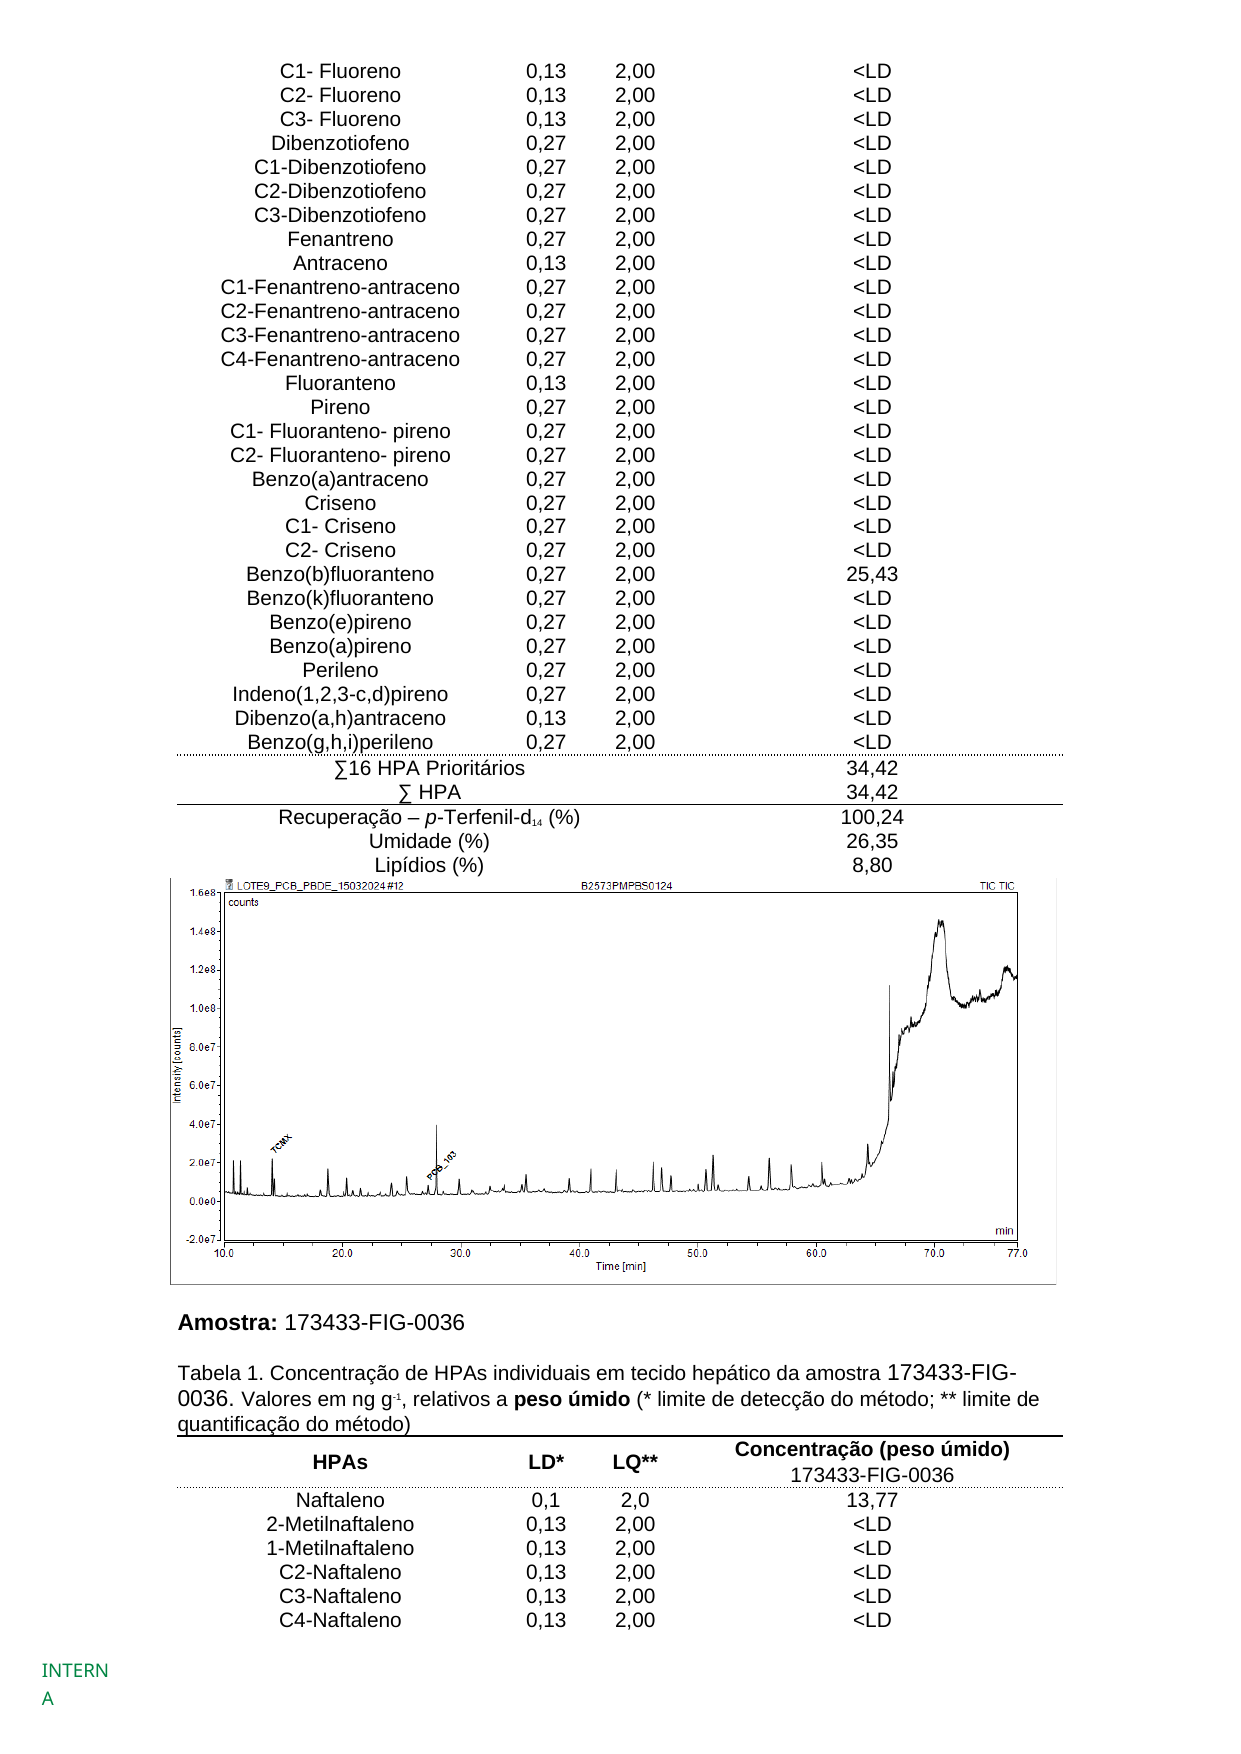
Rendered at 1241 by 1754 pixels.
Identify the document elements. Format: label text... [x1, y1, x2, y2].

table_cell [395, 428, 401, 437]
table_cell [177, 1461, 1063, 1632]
text Tabela 1. Concentração de HPAs individuais em tecido hepático da amostra 173433-FIG-0036. Valores em ng g-1, relativos a peso úmido (* limite de detecção do método; ** limite de quantificação do método) [177, 1359, 1063, 1435]
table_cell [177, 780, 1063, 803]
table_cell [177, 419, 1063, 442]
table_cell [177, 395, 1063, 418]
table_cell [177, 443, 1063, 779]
picture [170, 878, 1057, 1285]
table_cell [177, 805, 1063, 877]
text Amostra: 173433-FIG-0036 [177, 1308, 1063, 1335]
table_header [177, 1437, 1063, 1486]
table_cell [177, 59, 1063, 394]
